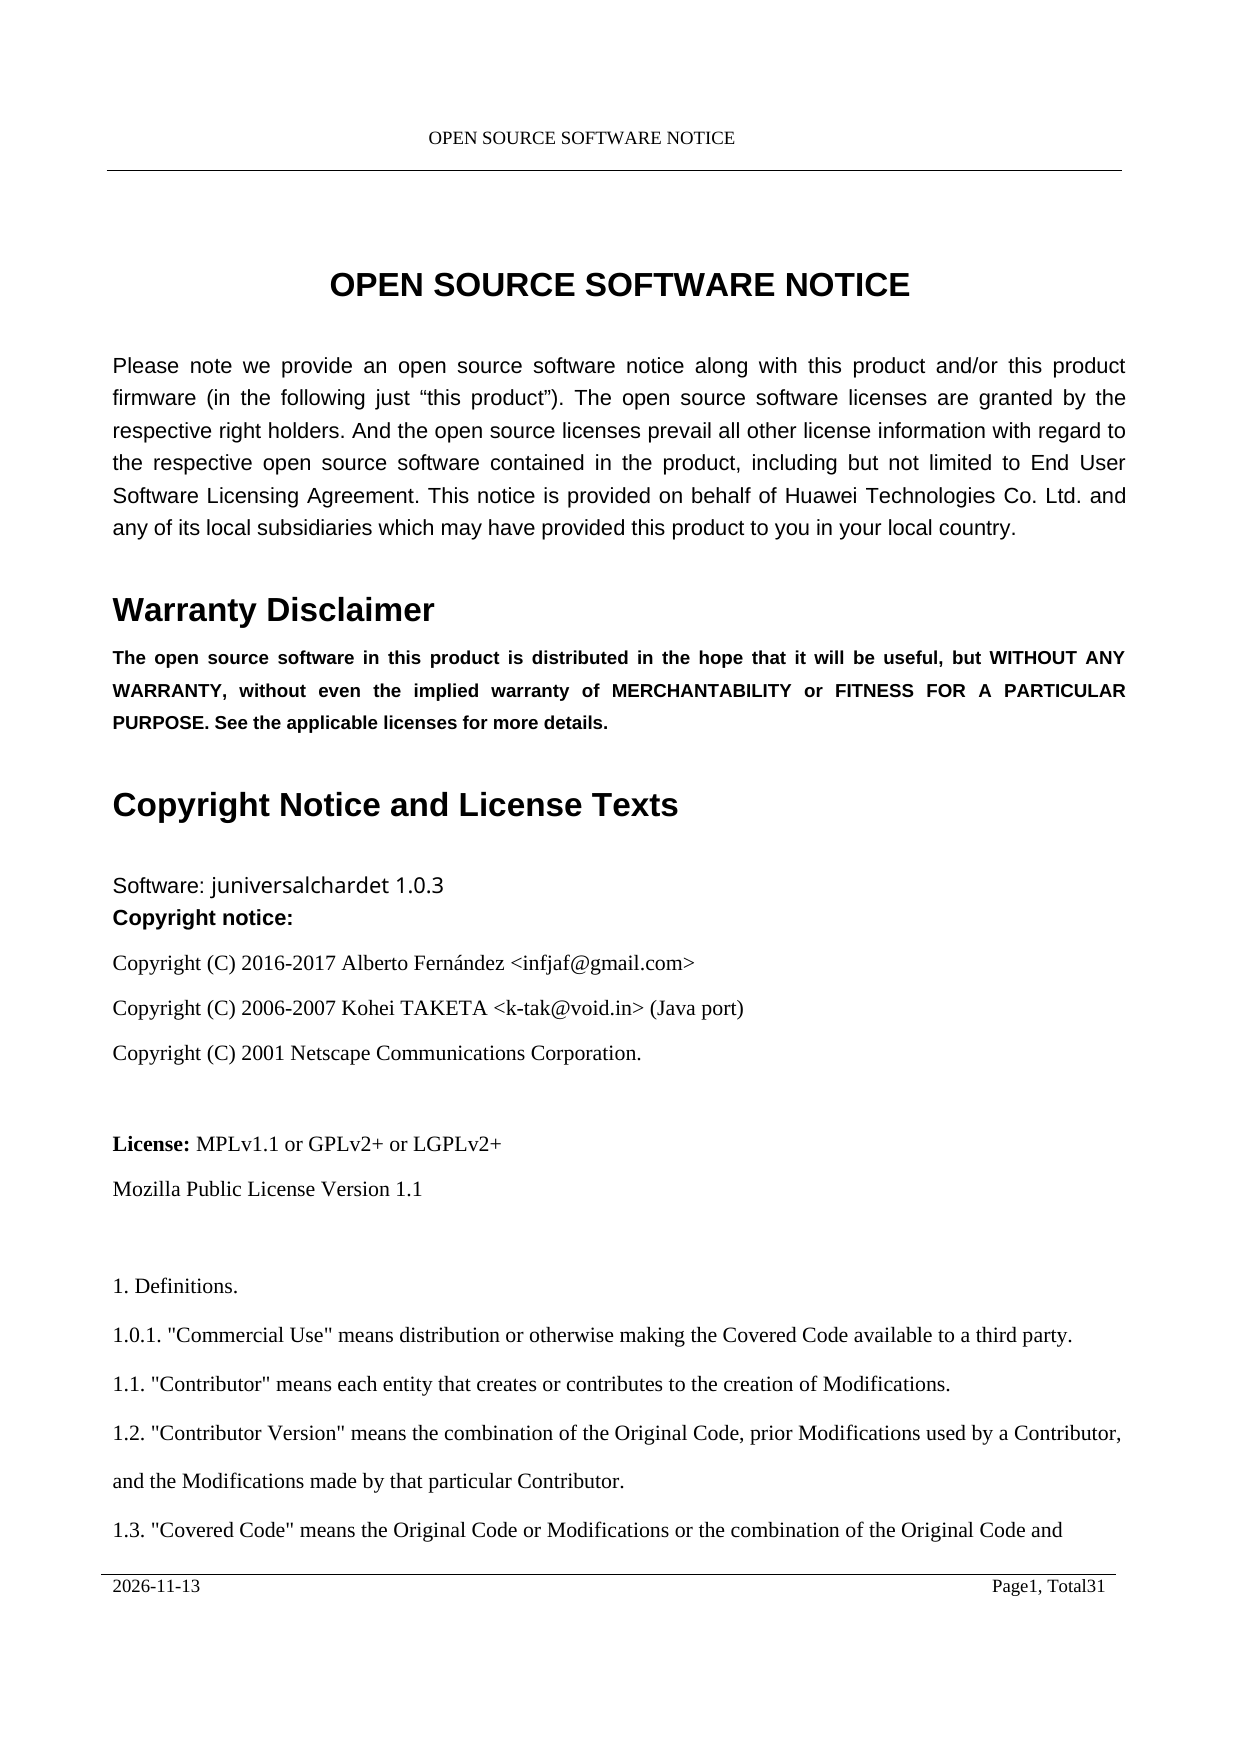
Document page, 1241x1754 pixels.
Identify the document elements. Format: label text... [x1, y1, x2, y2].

text Copyright (C) 2001 Netscape Communications Corporation. [112, 1037, 1128, 1069]
text Software: juniversalchardet 1.0.3 [112, 869, 1128, 901]
text Copyright (C) 2006-2007 Kohei TAKETA <k-tak@void.in> (Java port) [112, 992, 1128, 1024]
text Copyright Notice and License Texts [112, 771, 1128, 836]
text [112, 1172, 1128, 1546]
text License: MPLv1.1 or GPLv2+ or LGPLv2+ [112, 1127, 1128, 1159]
text OPEN SOURCE SOFTWARE NOTICE [112, 251, 1128, 316]
text Warranty Disclaimer [112, 576, 1128, 641]
text Copyright notice: [112, 901, 1128, 934]
text Copyright (C) 2016-2017 Alberto Fernández <infjaf@gmail.com> [112, 947, 1128, 979]
text The open source software in this product is distributed in the hope that it will be useful, but WITHOUT ANY WARRANTY, without even the implied warranty of MERCHANTABILITY or FITNESS FOR A PARTICULAR PURPOSE. See the applicable licenses for more details. [112, 641, 1128, 739]
text Please note we provide an open source software notice along with this product and/or this product firmware (in the following just “this product”). The open source software licenses are granted by the respective right holders. And the open source licenses prevail all other license information with regard to the respective open source software contained in the product, including but not limited to End User Software Licensing Agreement. This notice is provided on behalf of Huawei Technologies Co. Ltd. and any of its local subsidiaries which may have provided this product to you in your local country. [112, 349, 1128, 544]
